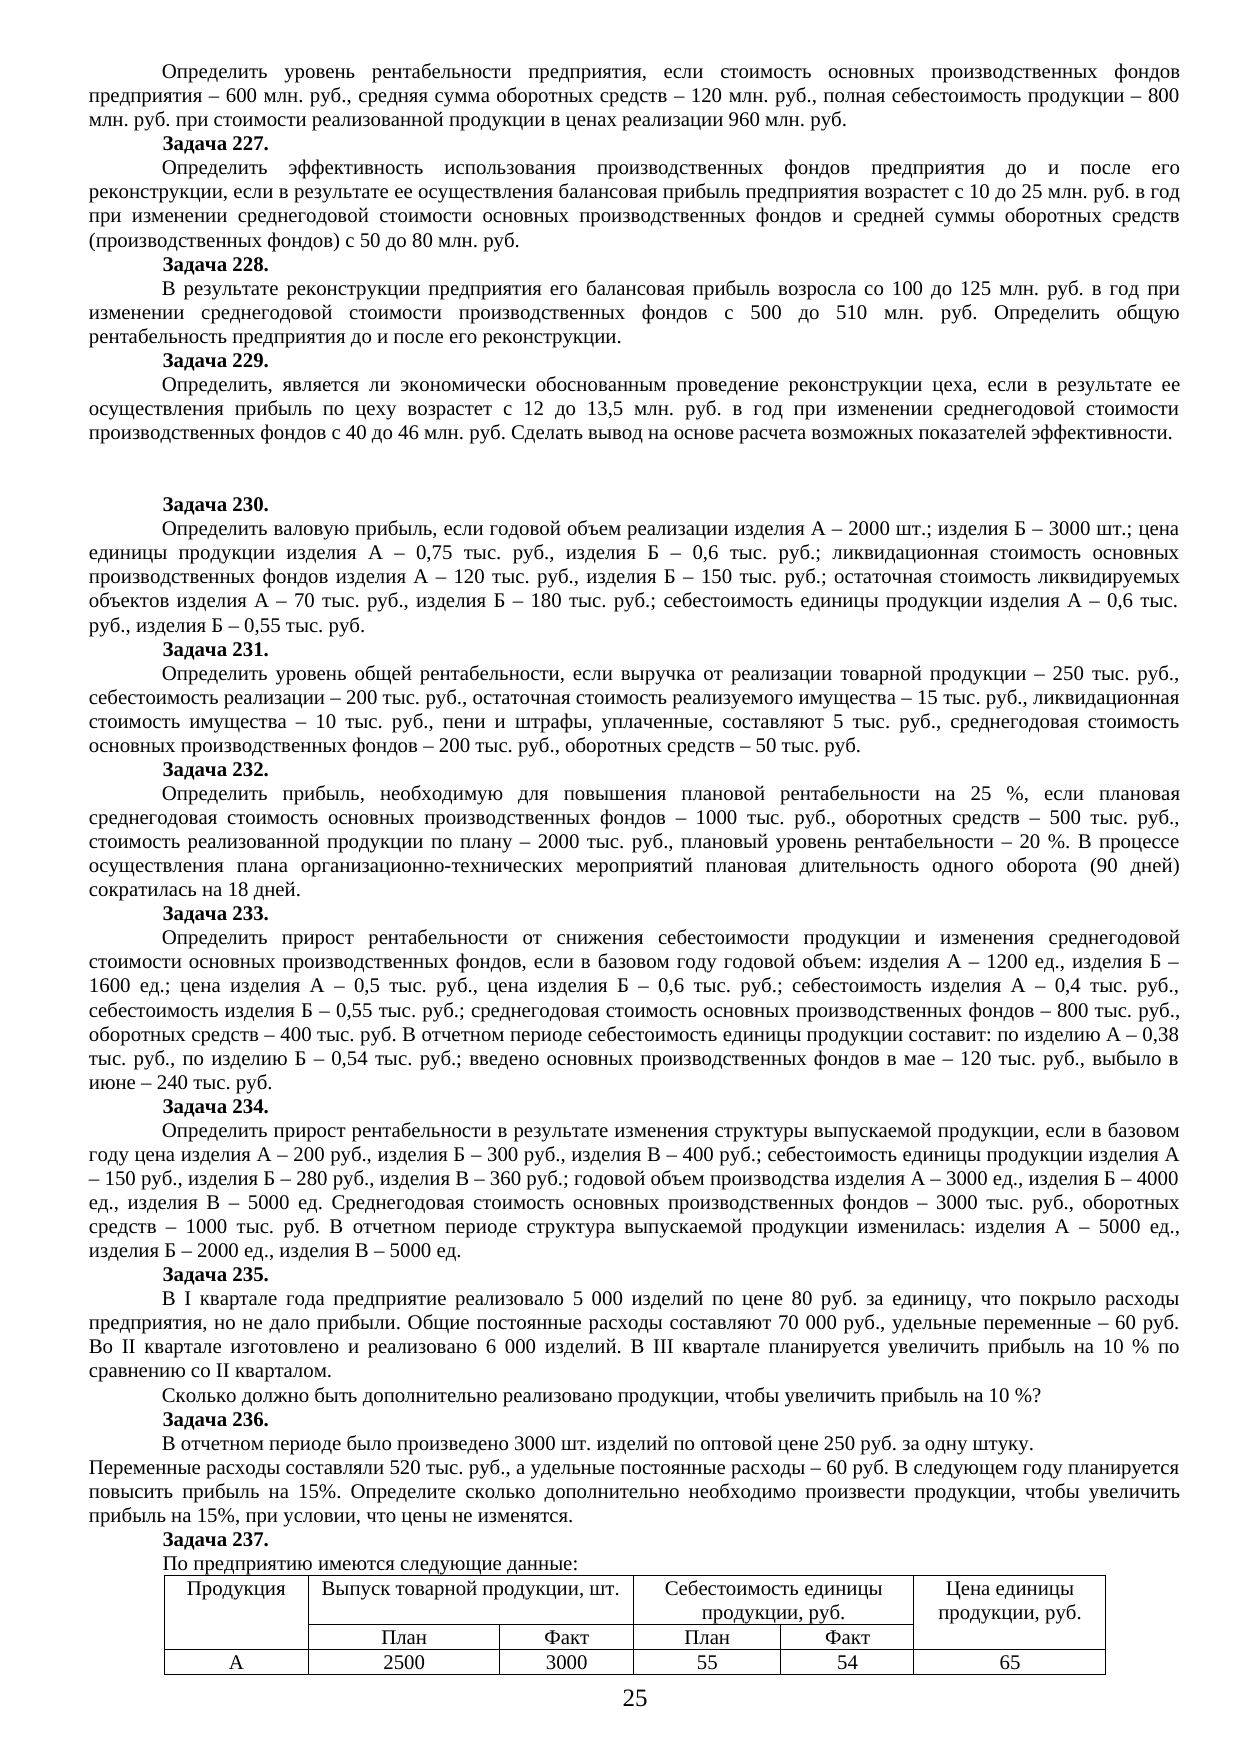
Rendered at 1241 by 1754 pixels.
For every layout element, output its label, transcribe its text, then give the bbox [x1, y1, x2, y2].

text В I квартале года предприятие реализовало 5 000 изделий по цене 80 руб. за единицу, что покрыло расходы предприятия, но не дало прибыли. Общие постоянные расходы составляют 70 000 руб., удельные переменные – 60 руб. Во II квартале изготовлено и реализовано 6 000 изделий. В III квартале планируется увеличить прибыль на 10 % по сравнению со II кварталом. [89, 1286, 1181, 1382]
text Определить, является ли экономически обоснованным проведение реконструкции цеха, если в результате ее осуществления прибыль по цеху возрастет с 12 до 13,5 млн. руб. в год при изменении среднегодовой стоимости производственных фондов с 40 до 46 млн. руб. Сделать вывод на основе расчета возможных показателей эффективности. [89, 372, 1181, 444]
text В отчетном периоде было произведено 3000 шт. изделий по оптовой цене 250 руб. за одну штуку. [89, 1431, 1181, 1455]
table_cell Факт [500, 1625, 633, 1649]
table_header Цена единицы продукции, руб. [914, 1576, 1105, 1649]
table_cell План [634, 1625, 780, 1649]
table_cell Факт [781, 1625, 913, 1649]
table_cell 65 [914, 1650, 1105, 1674]
text В результате реконструкции предприятия его балансовая прибыль возросла со 100 до 125 млн. руб. в год при изменении среднегодовой стоимости производственных фондов с 500 до 510 млн. руб. Определить общую рентабельность предприятия до и после его реконструкции. [89, 276, 1181, 348]
table_header Продукция [165, 1576, 308, 1649]
table_cell 3000 [500, 1650, 633, 1674]
text По предприятию имеются следующие данные: [89, 1551, 1181, 1575]
table_cell 2500 [309, 1650, 499, 1674]
text Сколько должно быть дополнительно реализовано продукции, чтобы увеличить прибыль на 10 %? [89, 1382, 1181, 1407]
text Определить прибыль, необходимую для повышения плановой рентабельности на 25 %, если плановая среднегодовая стоимость основных производственных фондов – 1000 тыс. руб., оборотных средств – 500 тыс. руб., стоимость реализованной продукции по плану – 2000 тыс. руб., плановый уровень рентабельности – 20 %. В процессе осуществления плана организационно-технических мероприятий плановая длительность одного оборота (90 дней) сократилась на 18 дней. [89, 781, 1181, 901]
table_header Себестоимость единицы продукции, руб. [634, 1576, 913, 1624]
text Определить эффективность использования производственных фондов предприятия до и после его реконструкции, если в результате ее осуществления балансовая прибыль предприятия возрастет с 10 до 25 млн. руб. в год при изменении среднегодовой стоимости основных производственных фондов и средней суммы оборотных средств (производственных фондов) с 50 до 80 млн. руб. [89, 155, 1181, 252]
table_cell План [309, 1625, 499, 1649]
text Определить прирост рентабельности от снижения себестоимости продукции и изменения среднегодовой стоимости основных производственных фондов, если в базовом году годовой объем: изделия А – 1200 ед., изделия Б – 1600 ед.; цена изделия А – 0,5 тыс. руб., цена изделия Б – 0,6 тыс. руб.; себестоимость изделия А – 0,4 тыс. руб., себестоимость изделия Б – 0,55 тыс. руб.; среднегодовая стоимость основных производственных фондов – 800 тыс. руб., оборотных средств – 400 тыс. руб. В отчетном периоде себестоимость единицы продукции составит: по изделию А – 0,38 тыс. руб., по изделию Б – 0,54 тыс. руб.; введено основных производственных фондов в мае – 120 тыс. руб., выбыло в июне – 240 тыс. руб. [89, 925, 1181, 1094]
table_cell А [165, 1650, 308, 1674]
table_header Выпуск товарной продукции, шт. [309, 1576, 633, 1624]
table_cell 54 [781, 1650, 913, 1674]
text Определить уровень рентабельности предприятия, если стоимость основных производственных фондов предприятия – 600 млн. руб., средняя сумма оборотных средств – 120 млн. руб., полная себестоимость продукции – 800 млн. руб. при стоимости реализованной продукции в ценах реализации 960 млн. руб. [89, 59, 1181, 131]
text Определить прирост рентабельности в результате изменения структуры выпускаемой продукции, если в базовом году цена изделия А – 200 руб., изделия Б – 300 руб., изделия В – 400 руб.; себестоимость единицы продукции изделия А – 150 руб., изделия Б – 280 руб., изделия В – 360 руб.; годовой объем производства изделия А – 3000 ед., изделия Б – 4000 ед., изделия В – 5000 ед. Среднегодовая стоимость основных производственных фондов – 3000 тыс. руб., оборотных средств – 1000 тыс. руб. В отчетном периоде структура выпускаемой продукции изменилась: изделия А – 5000 ед., изделия Б – 2000 ед., изделия В – 5000 ед. [89, 1118, 1181, 1262]
table_cell 55 [634, 1650, 780, 1674]
text Определить уровень общей рентабельности, если выручка от реализации товарной продукции – 250 тыс. руб., себестоимость реализации – 200 тыс. руб., остаточная стоимость реализуемого имущества – 15 тыс. руб., ликвидационная стоимость имущества – 10 тыс. руб., пени и штрафы, уплаченные, составляют 5 тыс. руб., среднегодовая стоимость основных производственных фондов – 200 тыс. руб., оборотных средств – 50 тыс. руб. [89, 661, 1181, 757]
text Переменные расходы составляли 520 тыс. руб., а удельные постоянные расходы – 60 руб. В следующем году планируется повысить прибыль на 15%. Определите сколько дополнительно необходимо произвести продукции, чтобы увеличить прибыль на 15%, при условии, что цены не изменятся. [89, 1455, 1181, 1527]
text Определить валовую прибыль, если годовой объем реализации изделия А – 2000 шт.; изделия Б – 3000 шт.; цена единицы продукции изделия А – 0,75 тыс. руб., изделия Б – 0,6 тыс. руб.; ликвидационная стоимость основных производственных фондов изделия А – 120 тыс. руб., изделия Б – 150 тыс. руб.; остаточная стоимость ликвидируемых объектов изделия А – 70 тыс. руб., изделия Б – 180 тыс. руб.; себестоимость единицы продукции изделия А – 0,6 тыс. руб., изделия Б – 0,55 тыс. руб. [89, 516, 1181, 637]
